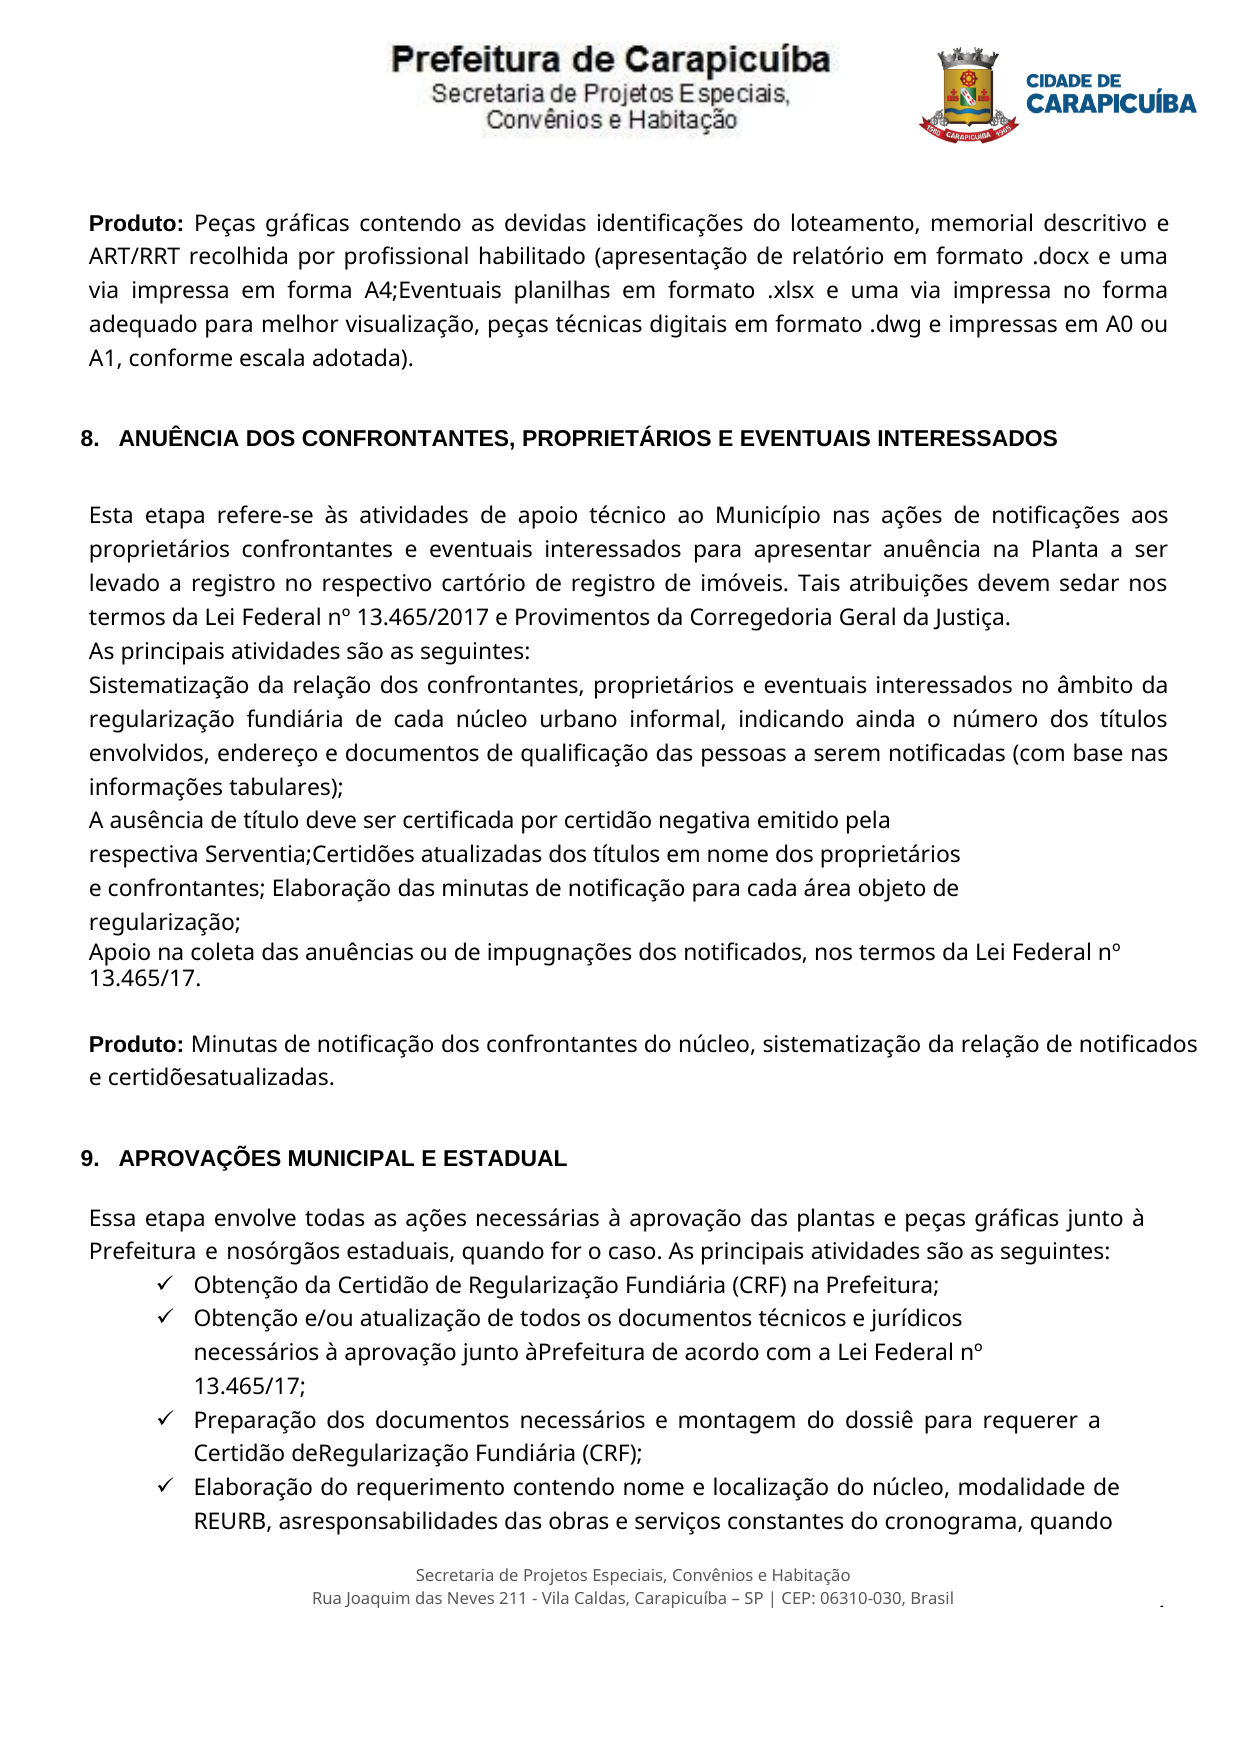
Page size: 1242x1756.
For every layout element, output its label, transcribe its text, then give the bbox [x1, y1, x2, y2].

picture [386, 42, 842, 141]
subtitle APROVAÇÕES MUNICIPAL E ESTADUAL [80, 1145, 1210, 1172]
text Essa etapa envolve todas as ações necessárias à aprovação das plantas e peças gráficas junto à Prefeitura e nosórgãos estaduais, quando for o caso. As principais atividades são as seguintes: [89, 1202, 1210, 1266]
text As principais atividades são as seguintes: [89, 635, 1210, 666]
text Apoio na coleta das anuências ou de impugnações dos notificados, nos termos da Lei Federal nº 13.465/17. [89, 939, 1210, 991]
text Sistematização da relação dos confrontantes, proprietários e eventuais interessados no âmbito da regularização fundiária de cada núcleo urbano informal, indicando ainda o número dos títulos envolvidos, endereço e documentos de qualificação das pessoas a serem notificadas (com base nas informações tabulares); [89, 669, 1169, 802]
list Obtenção da Certidão de Regularização Fundiária (CRF) na Prefeitura; [155, 1269, 1210, 1300]
text Esta etapa refere-se às atividades de apoio técnico ao Município nas ações de notificações aos proprietários confrontantes e eventuais interessados para apresentar anuência na Planta a ser levado a registro no respectivo cartório de registro de imóveis. Tais atribuições devem sedar nos termos da Lei Federal nº 13.465/2017 e Provimentos da Corregedoria Geral da Justiça. [89, 499, 1169, 632]
list Preparação dos documentos necessários e montagem do dossiê para requerer a Certidão deRegularização Fundiária (CRF); [156, 1404, 1156, 1469]
subtitle ANUÊNCIA DOS CONFRONTANTES, PROPRIETÁRIOS E EVENTUAIS INTERESSADOS [80, 425, 1210, 452]
text A ausência de título deve ser certificada por certidão negativa emitido pela respectiva Serventia;Certidões atualizadas dos títulos em nome dos proprietários e confrontantes; Elaboração das minutas de notificação para cada área objeto de regularização; [89, 804, 975, 937]
list Obtenção e/ou atualização de todos os documentos técnicos e jurídicos necessários à aprovação junto àPrefeitura de acordo com a Lei Federal nº 13.465/17; [156, 1302, 1073, 1401]
text Produto: Minutas de notificação dos confrontantes do núcleo, sistematização da relação de notificados e certidõesatualizadas. [89, 1028, 1210, 1093]
picture [918, 47, 1197, 144]
text Produto: Peças gráficas contendo as devidas identificações do loteamento, memorial descritivo e ART/RRT recolhida por profissional habilitado (apresentação de relatório em formato .docx e uma via impressa em forma A4;Eventuais planilhas em formato .xlsx e uma via impressa no forma adequado para melhor visualização, peças técnicas digitais em formato .dwg e impressas em A0 ou A1, conforme escala adotada). [89, 206, 1169, 373]
